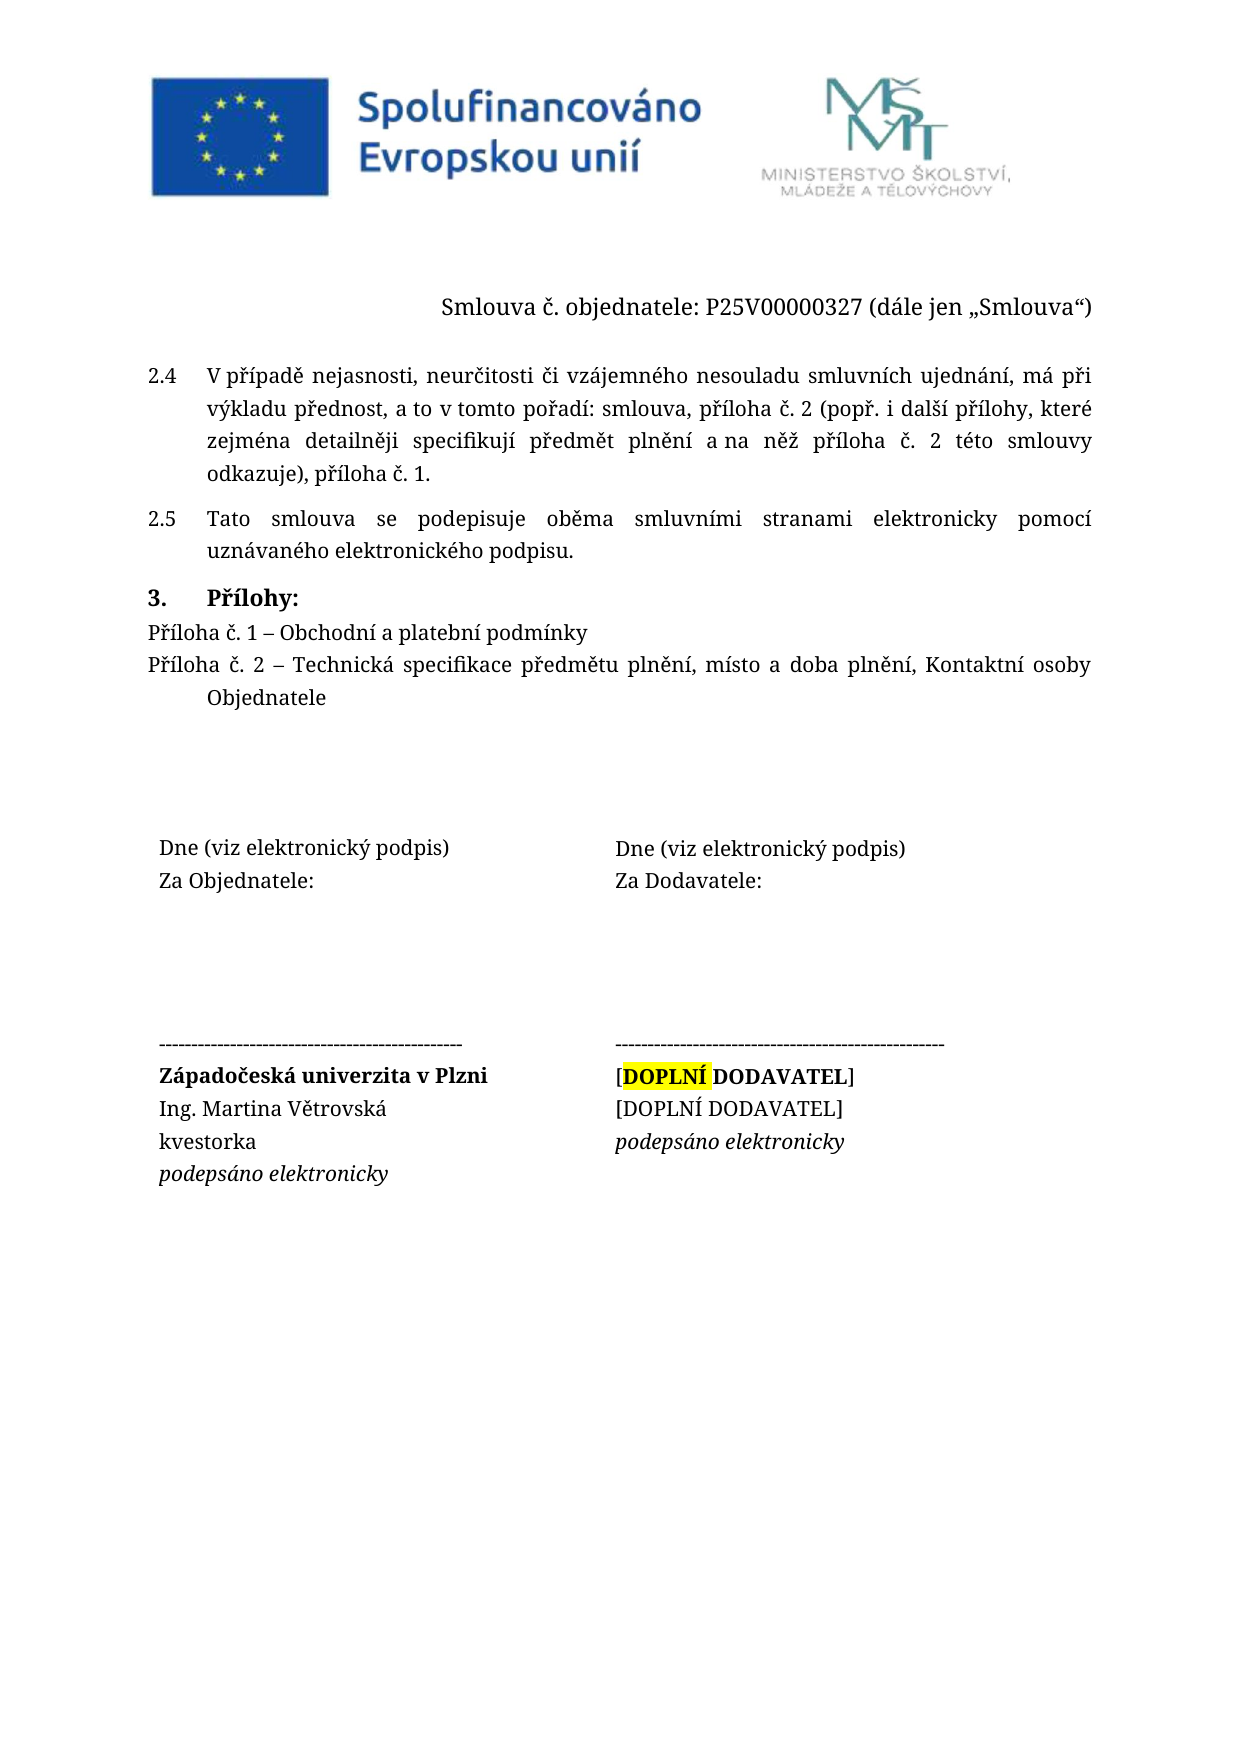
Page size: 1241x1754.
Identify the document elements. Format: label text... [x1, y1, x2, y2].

text Příloha č. 2 – Technická specifikace předmětu plnění, místo a doba plnění, Kontaktní osoby Objednatele [148, 650, 1093, 711]
list Tato smlouva se podepisuje oběma smluvními stranami elektronicky pomocí uznávaného elektronického podpisu. [148, 504, 1093, 565]
picture [147, 73, 1012, 202]
list V případě nejasnosti, neurčitosti či vzájemného nesouladu smluvních ujednání, má při výkladu přednost, a to v tomto pořadí: smlouva, příloha č. 2 (popř. i další přílohy, které zejména detailněji specifikují předmět plnění a na něž příloha č. 2 této smlouvy odkazuje), příloha č. 1. [148, 361, 1093, 487]
text Příloha č. 1 – Obchodní a platební podmínky [148, 618, 1093, 646]
table_header Dne (viz elektronický podpis) Za Objednatele: ----------------------------------------------- Západočeská univerzita v Plzni Ing. Martina Větrovská kvestorka podepsáno elektronicky [148, 801, 604, 1192]
table_header Dne (viz elektronický podpis) Za Dodavatele: --------------------------------------------------- [DOPLNÍ DODAVATEL] [DOPLNÍ DODAVATEL] podepsáno elektronicky [604, 801, 1060, 1192]
list Přílohy: [148, 582, 1093, 613]
